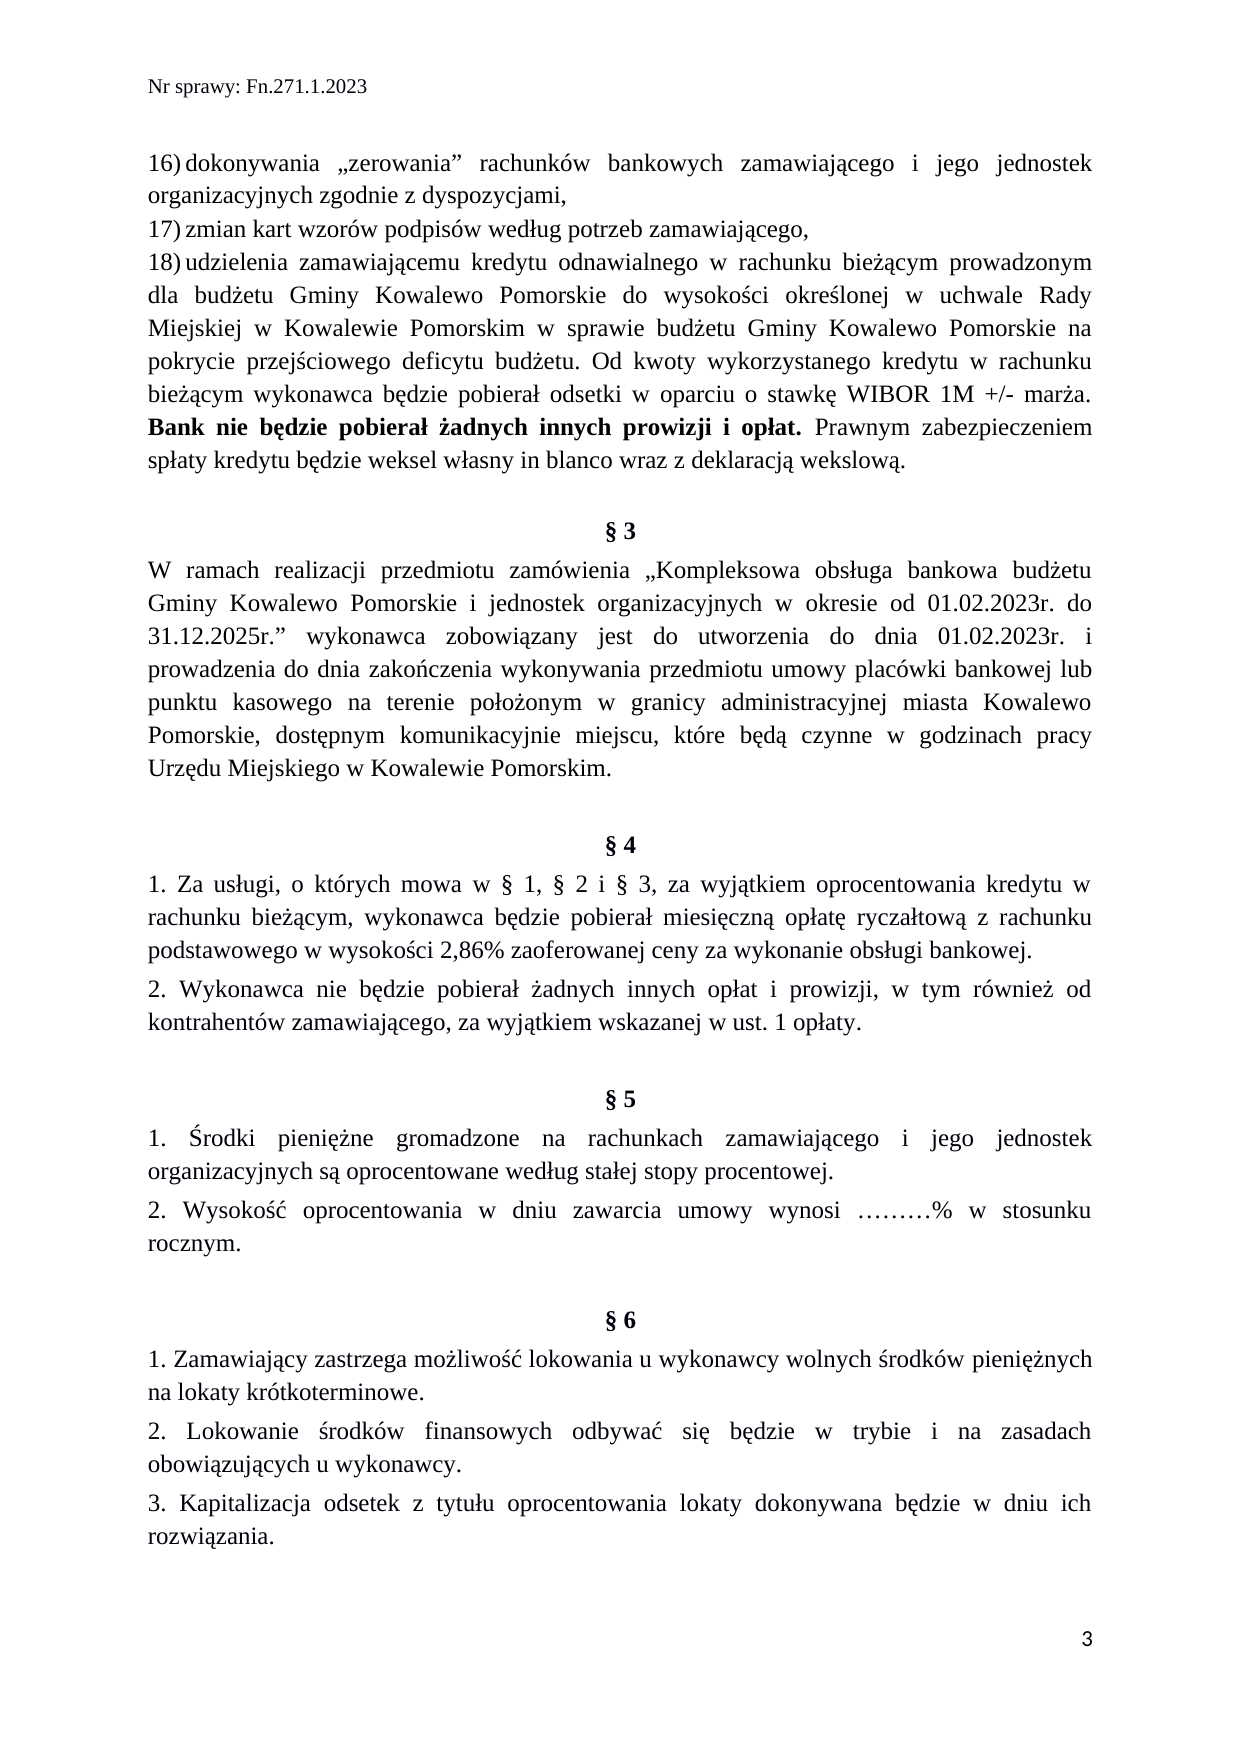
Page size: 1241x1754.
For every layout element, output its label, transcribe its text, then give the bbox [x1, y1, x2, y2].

text § 3 [148, 516, 1093, 545]
text 1. Środki pieniężne gromadzone na rachunkach zamawiającego i jego jednostek organizacyjnych są oprocentowane według stałej stopy procentowej. [148, 1123, 1093, 1185]
text 2. Wykonawca nie będzie pobierał żadnych innych opłat i prowizji, w tym również od kontrahentów zamawiającego, za wyjątkiem wskazanej w ust. 1 opłaty. [148, 974, 1093, 1036]
list dokonywania „zerowania” rachunków bankowych zamawiającego i jego jednostek organizacyjnych zgodnie z dyspozycjami, [148, 148, 1093, 209]
text 2. Lokowanie środków finansowych odbywać się będzie w trybie i na zasadach obowiązujących u wykonawcy. [148, 1416, 1093, 1478]
text 1. Za usługi, o których mowa w § 1, § 2 i § 3, za wyjątkiem oprocentowania kredytu w rachunku bieżącym, wykonawca będzie pobierał miesięczną opłatę ryczałtową z rachunku podstawowego w wysokości 2,86% zaoferowanej ceny za wykonanie obsługi bankowej. [148, 869, 1093, 964]
text 3. Kapitalizacja odsetek z tytułu oprocentowania lokaty dokonywana będzie w dniu ich rozwiązania. [148, 1488, 1093, 1550]
list udzielenia zamawiającemu kredytu odnawialnego w rachunku bieżącym prowadzonym dla budżetu Gminy Kowalewo Pomorskie do wysokości określonej w uchwale Rady Miejskiej w Kowalewie Pomorskim w sprawie budżetu Gminy Kowalewo Pomorskie na pokrycie przejściowego deficytu budżetu. Od kwoty wykorzystanego kredytu w rachunku bieżącym wykonawca będzie pobierał odsetki w oparciu o stawkę WIBOR 1M +/- marża. Bank nie będzie pobierał żadnych innych prowizji i opłat. Prawnym zabezpieczeniem spłaty kredytu będzie weksel własny in blanco wraz z deklaracją wekslową. [148, 247, 1093, 473]
text 2. Wysokość oprocentowania w dniu zawarcia umowy wynosi ………% w stosunku rocznym. [148, 1195, 1093, 1257]
text § 6 [148, 1305, 1093, 1334]
list W ramach realizacji przedmiotu zamówienia „Kompleksowa obsługa bankowa budżetu Gminy Kowalewo Pomorskie i jednostek organizacyjnych w okresie od 01.02.2023r. do 31.12.2025r.” wykonawca zobowiązany jest do utworzenia do dnia 01.02.2023r. i prowadzenia do dnia zakończenia wykonywania przedmiotu umowy placówki bankowej lub punktu kasowego na terenie położonym w granicy administracyjnej miasta Kowalewo Pomorskie, dostępnym komunikacyjnie miejscu, które będą czynne w godzinach pracy Urzędu Miejskiego w Kowalewie Pomorskim. [148, 555, 1093, 782]
text § 4 [148, 830, 1093, 859]
list zmian kart wzorów podpisów według potrzeb zamawiającego, [148, 214, 1093, 242]
text § 5 [148, 1084, 1093, 1113]
text 1. Zamawiający zastrzega możliwość lokowania u wykonawcy wolnych środków pieniężnych na lokaty krótkoterminowe. [148, 1344, 1093, 1406]
